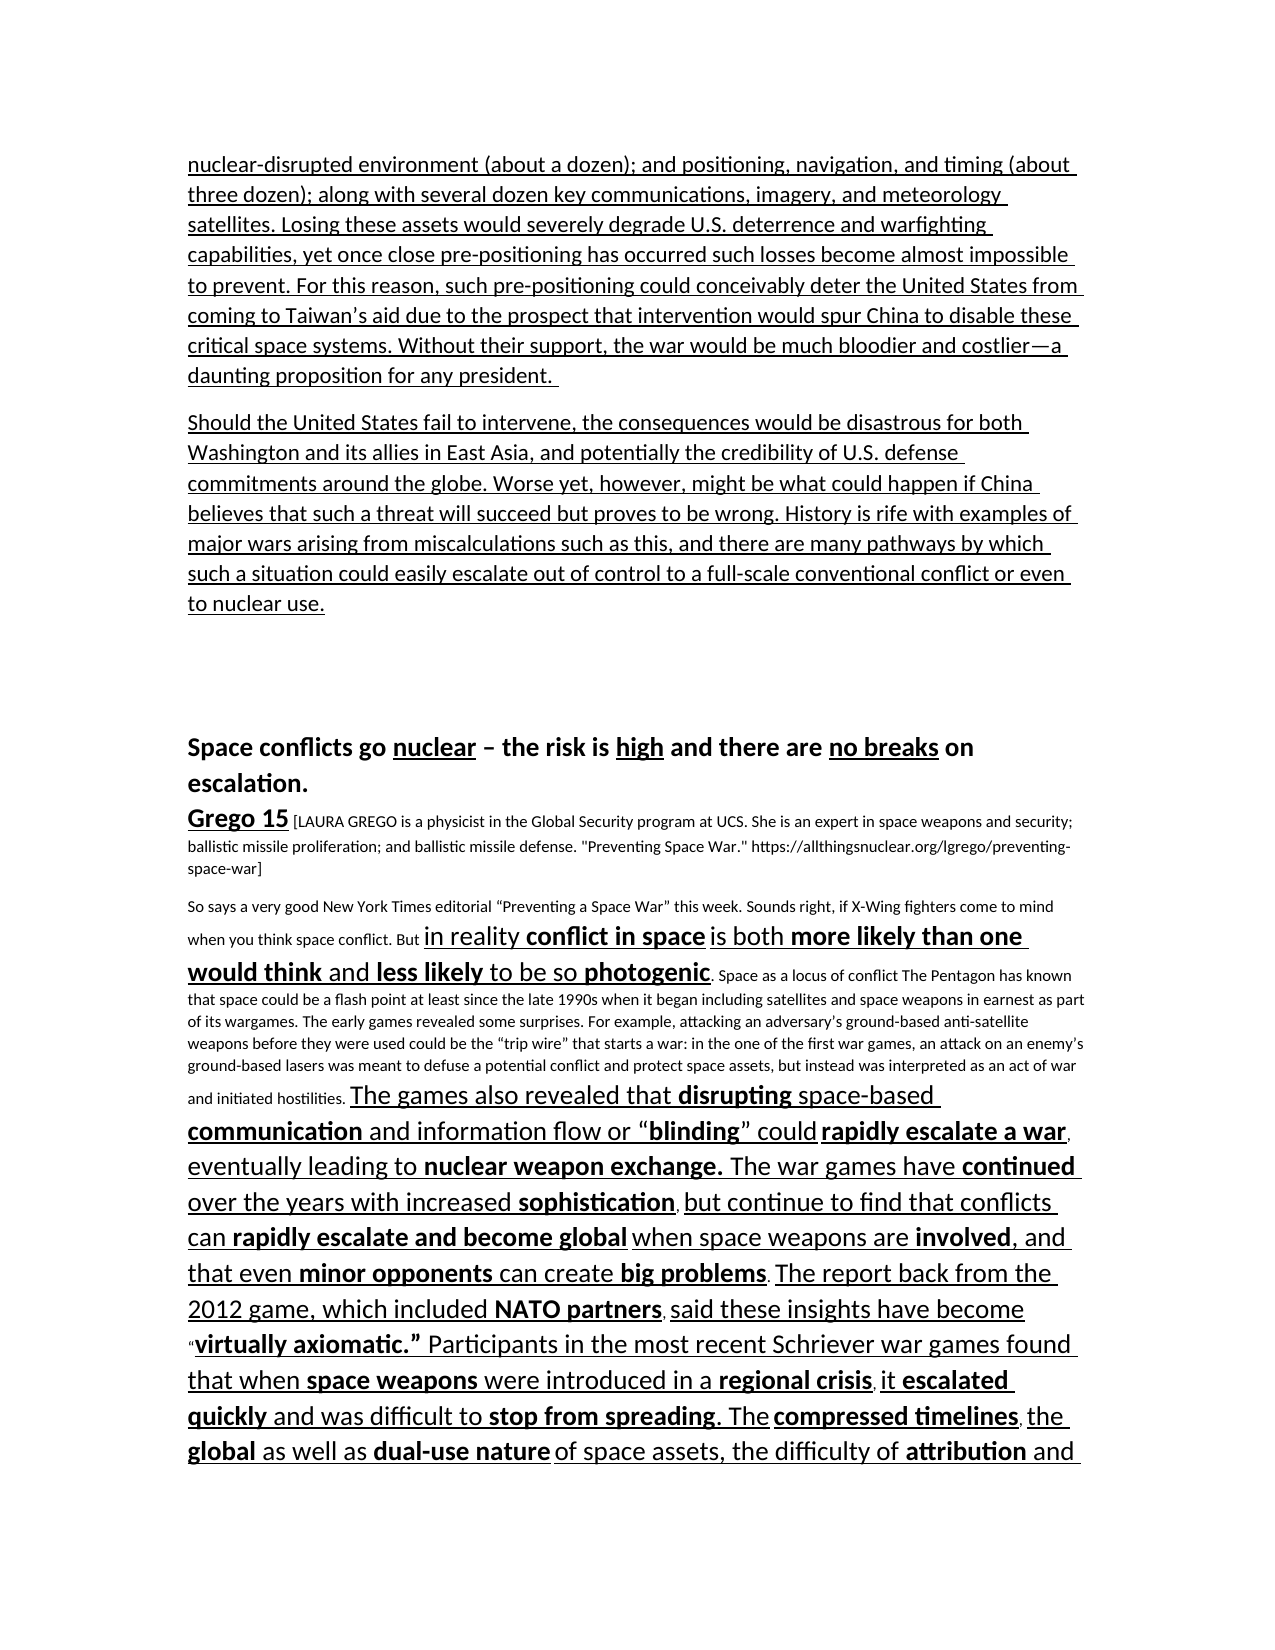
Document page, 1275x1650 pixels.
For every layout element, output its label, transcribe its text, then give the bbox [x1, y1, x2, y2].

subtitle Space conflicts go nuclear – the risk is high and there are no breaks on escalation. [187, 730, 1087, 799]
text Grego 15 [LAURA GREGO is a physicist in the Global Security program at UCS. She is an expert in space weapons and security; ballistic missile proliferation; and ballistic missile defense. "Preventing Space War." https://allthingsnuclear.org/lgrego/preventing-space-war] [187, 801, 1087, 878]
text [187, 150, 1087, 389]
text Should the United States fail to intervene, the consequences would be disastrous for both Washington and its allies in East Asia, and potentially the credibility of U.S. defense commitments around the globe. Worse yet, however, might be what could happen if China believes that such a threat will succeed but proves to be wrong. History is rife with examples of major wars arising from miscalculations such as this, and there are many pathways by which such a situation could easily escalate out of control to a full-scale conventional conflict or even to nuclear use. [187, 408, 1087, 618]
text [187, 896, 1087, 1467]
